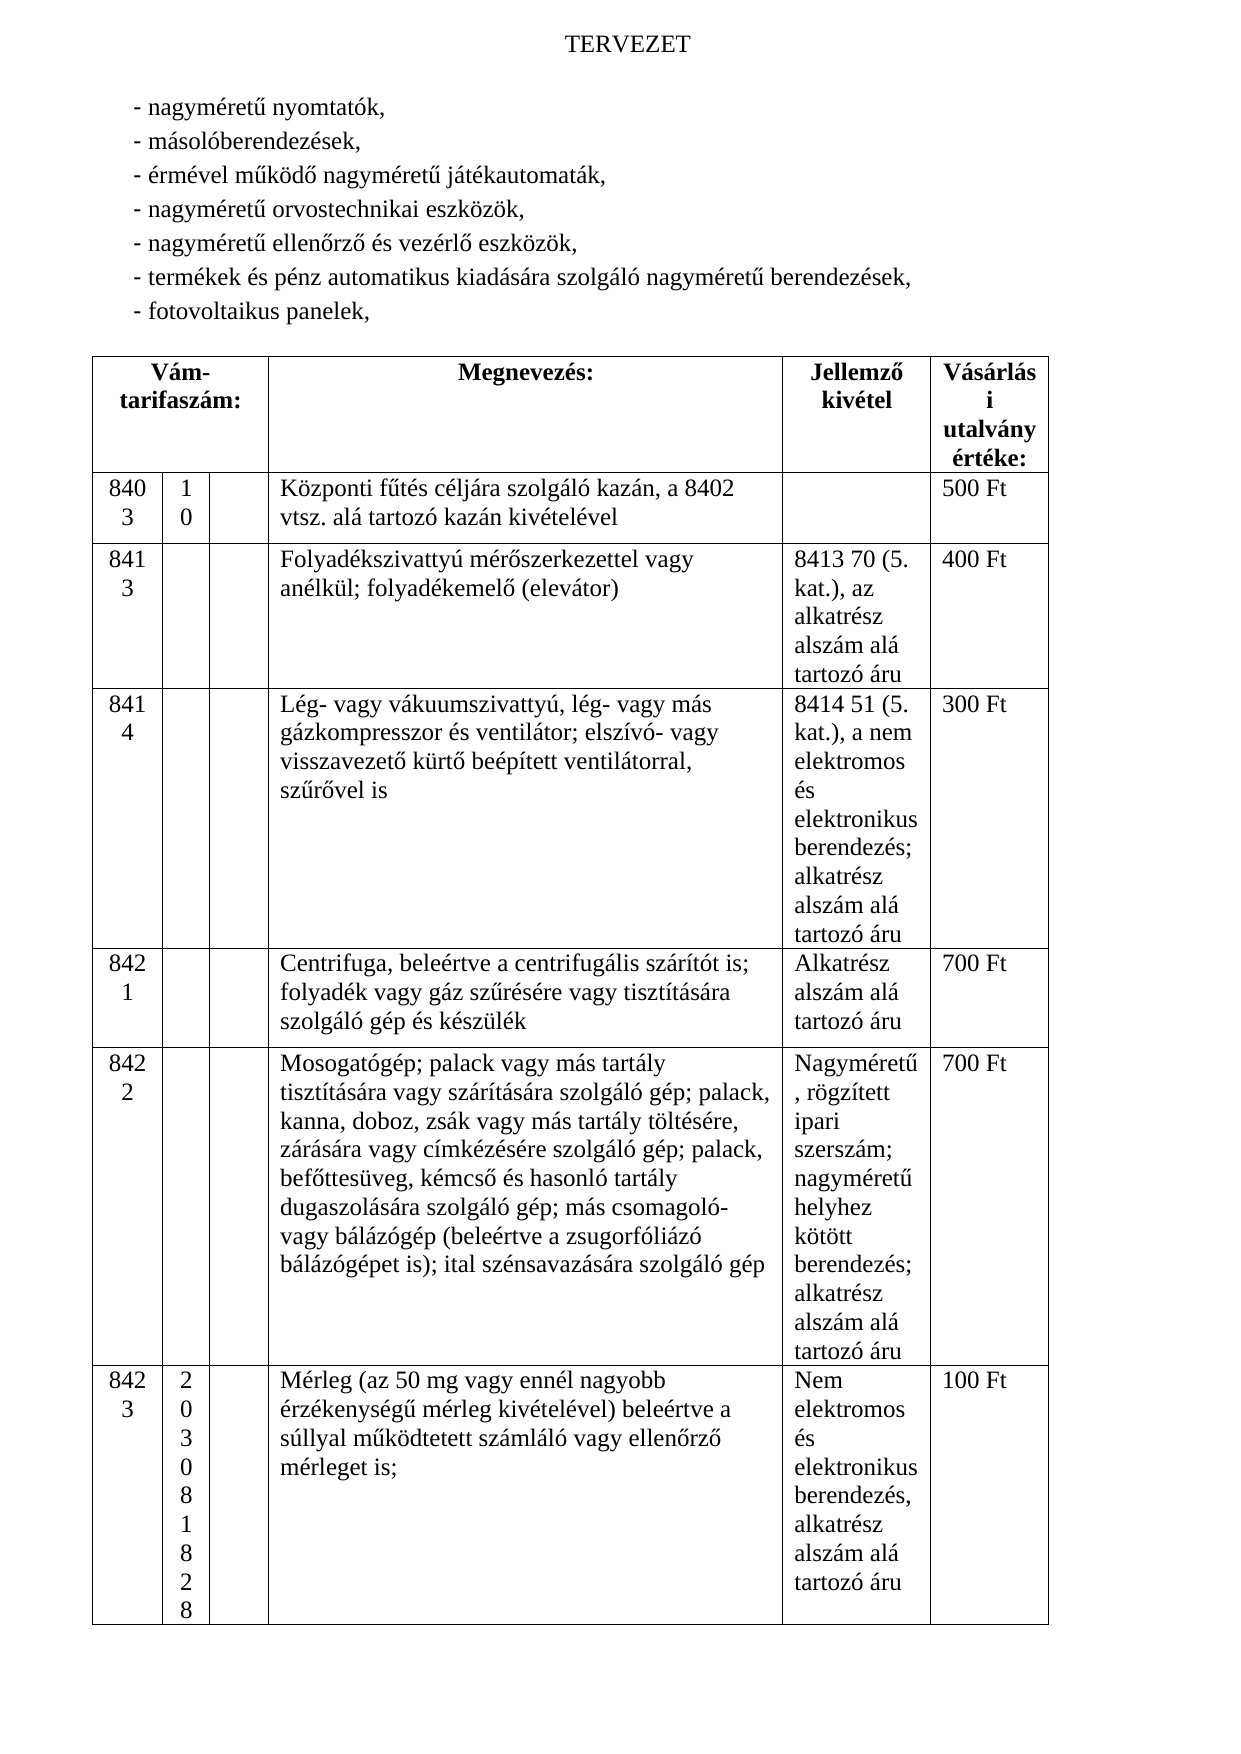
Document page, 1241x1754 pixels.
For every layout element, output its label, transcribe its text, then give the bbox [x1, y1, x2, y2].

list érmével működő nagyméretű játékautomaták, [133, 157, 1152, 191]
table_cell 8414 [93, 689, 162, 947]
table_cell [163, 544, 209, 688]
table_cell 300 Ft [931, 689, 1048, 947]
table_cell 500 Ft [931, 473, 1048, 543]
table_cell Folyadékszivattyú mérőszerkezettel vagy anélkül; folyadékemelő (elevátor) [269, 544, 782, 688]
table_header Jellemző kivétel [783, 357, 930, 472]
table_cell 700 Ft [931, 1048, 1048, 1364]
table_cell Mosogatógép; palack vagy más tartály tisztítására vagy szárítására szolgáló gép; palack, kanna, doboz, zsák vagy más tartály töltésére, zárására vagy címkézésére szolgáló gép; palack, befőttesüveg, kémcső és hasonló tartály dugaszolására szolgáló gép; más csomagoló- vagy bálázógép (beleértve a zsugorfóliázó bálázógépet is); ital szénsavazására szolgáló gép [269, 1048, 782, 1364]
table_cell 10 [163, 473, 209, 543]
table_cell [163, 949, 209, 1047]
table_cell 20 30 81 82 89 [163, 1366, 209, 1624]
table_header Vám-tarifaszám: [93, 357, 268, 472]
table_cell Központi fűtés céljára szolgáló kazán, a 8402 vtsz. alá tartozó kazán kivételével [269, 473, 782, 543]
list termékek és pénz automatikus kiadására szolgáló nagyméretű berendezések, [133, 259, 1152, 293]
table_cell 8403 [93, 473, 162, 543]
list nagyméretű ellenőrző és vezérlő eszközök, [133, 225, 1152, 259]
list nagyméretű nyomtatók, [133, 89, 1152, 123]
table_cell 8413 70 (5. kat.), az alkatrész alszám alá tartozó áru [783, 544, 930, 688]
table_cell [210, 1366, 268, 1624]
list másolóberendezések, [133, 123, 1152, 157]
table_header Vásárlási utalvány értéke: [931, 357, 1048, 472]
table_cell [210, 473, 268, 543]
table_cell 8423 [93, 1366, 162, 1624]
table_cell 400 Ft [931, 544, 1048, 688]
list fotovoltaikus panelek, [133, 293, 1152, 327]
table_cell [210, 544, 268, 688]
table_cell 100 Ft [931, 1366, 1048, 1624]
table_cell [210, 1048, 268, 1364]
list nagyméretű orvostechnikai eszközök, [133, 191, 1152, 225]
table_cell 700 Ft [931, 949, 1048, 1047]
table_cell [163, 1048, 209, 1364]
table_cell 8414 51 (5. kat.), a nem elektromos és elektronikus berendezés; alkatrész alszám alá tartozó áru [783, 689, 930, 947]
table_cell [210, 949, 268, 1047]
table_cell Lég- vagy vákuumszivattyú, lég- vagy más gázkompresszor és ventilátor; elszívó- vagy visszavezető kürtő beépített ventilátorral, szűrővel is [269, 689, 782, 947]
table_cell 8413 [93, 544, 162, 688]
table_cell [783, 473, 930, 543]
table_cell [210, 689, 268, 947]
table_cell Alkatrész alszám alá tartozó áru [783, 949, 930, 1047]
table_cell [783, 1366, 930, 1624]
table_cell [163, 689, 209, 947]
table_header Megnevezés: [269, 357, 782, 472]
table_cell 8421 [93, 949, 162, 1047]
table_cell Nagyméretű, rögzített ipari szerszám; nagyméretű helyhez kötött berendezés; alkatrész alszám alá tartozó áru [783, 1048, 930, 1364]
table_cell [269, 1366, 782, 1624]
table_cell 8422 [93, 1048, 162, 1364]
table_cell Centrifuga, beleértve a centrifugális szárítót is; folyadék vagy gáz szűrésére vagy tisztítására szolgáló gép és készülék [269, 949, 782, 1047]
